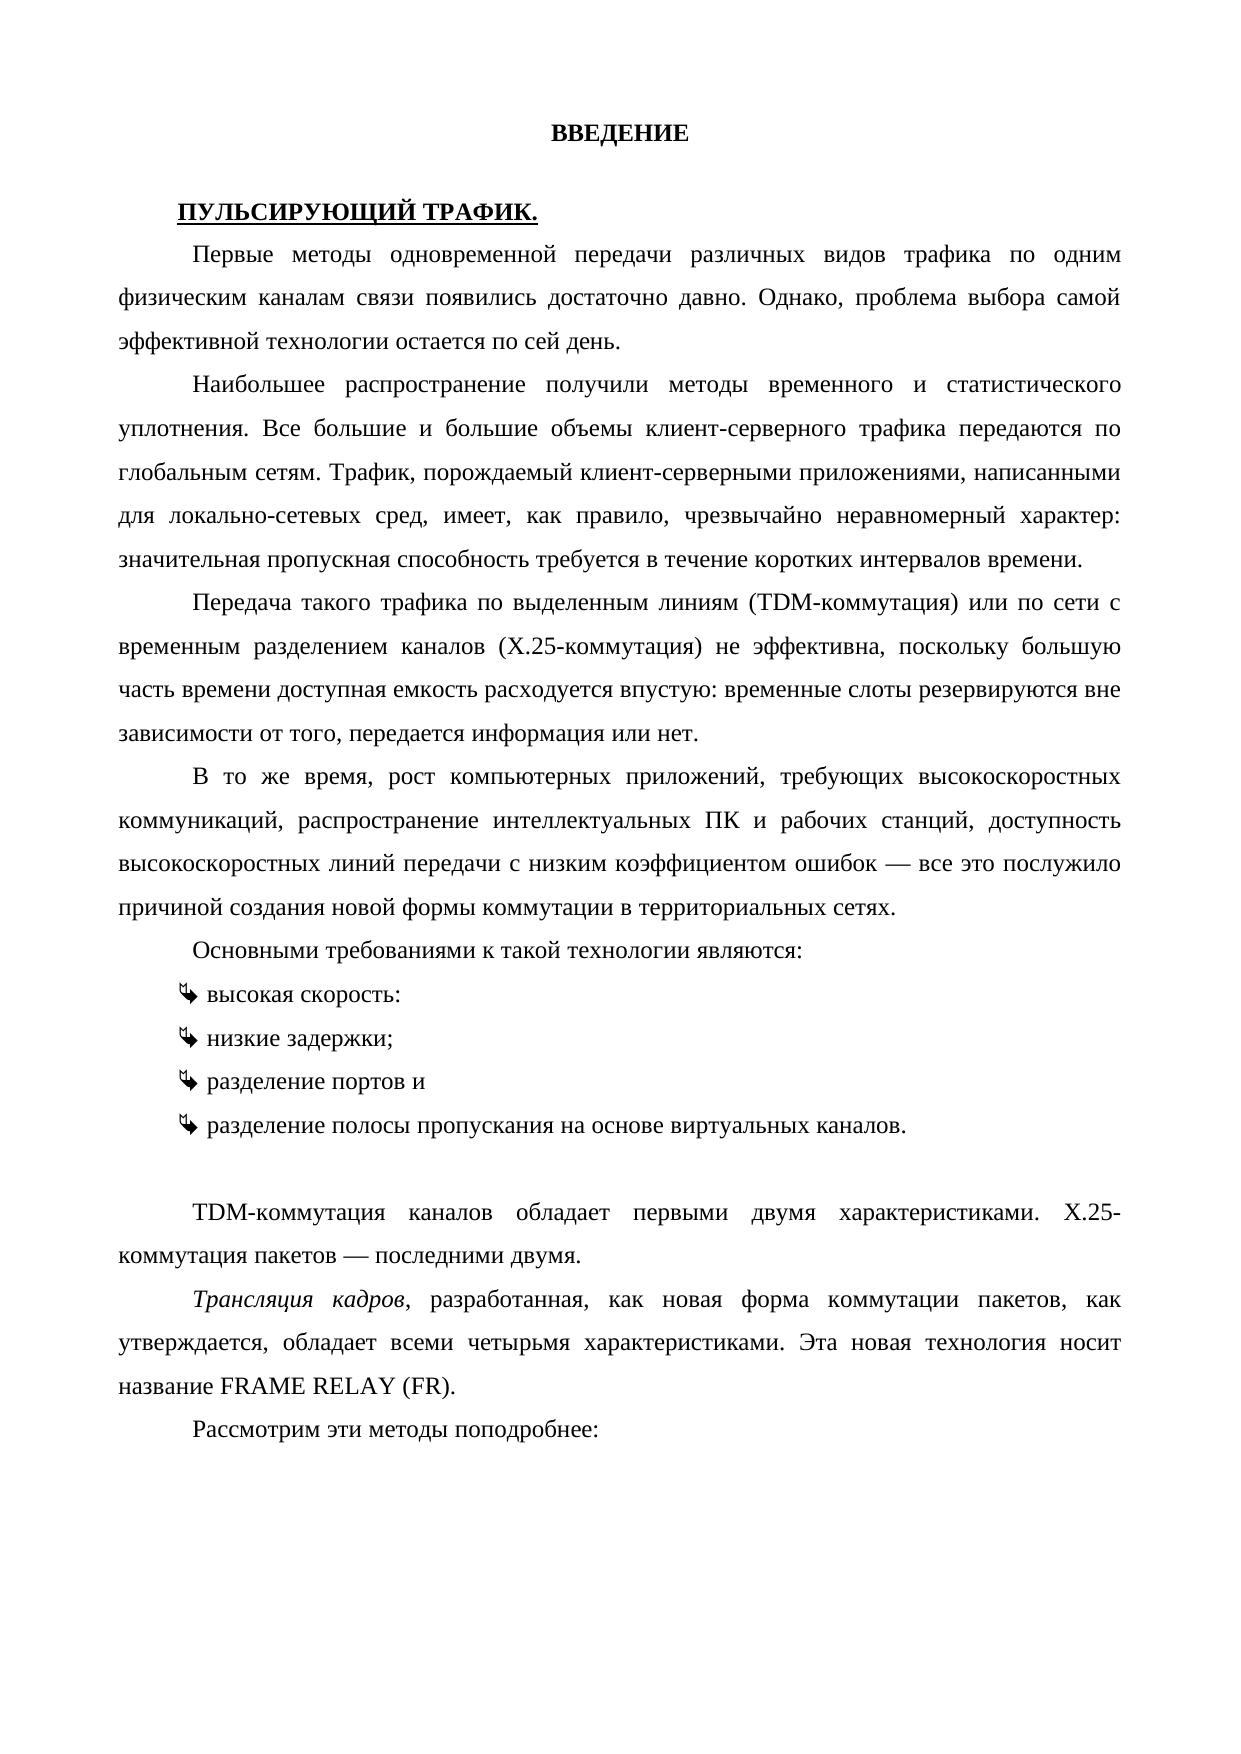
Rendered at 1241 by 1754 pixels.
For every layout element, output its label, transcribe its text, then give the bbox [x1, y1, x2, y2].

subtitle ВВЕДЕНИЕ [118, 118, 1122, 147]
text Основными требованиями к такой технологии являются: [118, 935, 1122, 964]
text TDM-коммутация каналов обладает первыми двумя характеристиками. X.25-коммутация пакетов — последними двумя. [118, 1197, 1122, 1269]
text В то же время, рост компьютерных приложений, требующих высокоскоростных коммуникаций, распространение интеллектуальных ПК и рабочих станций, доступность высокоскоростных линий передачи с низким коэффициентом ошибок — все это послужило причиной создания новой формы коммутации в территориальных сетях. [118, 761, 1122, 921]
text Наибольшее распространение получили методы временного и статистического уплотнения. Все большие и большие объемы клиент-серверного трафика передаются по глобальным сетям. Трафик, порождаемый клиент-серверными приложениями, написанными для локально-сетевых сред, имеет, как правило, чрезвычайно неравномерный характер: значительная пропускная способность требуется в течение коротких интервалов времени. [118, 369, 1122, 573]
list низкие задержки; [177, 1022, 1122, 1052]
text Рассмотрим эти методы поподробнее: [118, 1414, 1122, 1443]
list высокая скорость: [177, 979, 1122, 1008]
list разделение полосы пропускания на основе виртуальных каналов. [177, 1109, 1122, 1139]
list разделение портов и [177, 1066, 1122, 1095]
text Первые методы одновременной передачи различных видов трафика по одним физическим каналам связи появились достаточно давно. Однако, проблема выбора самой эффективной технологии остается по сей день. [118, 239, 1122, 355]
subtitle ПУЛЬСИРУЮЩИЙ ТРАФИК. [118, 197, 1122, 226]
text Передача такого трафика по выделенным линиям (TDM-коммутация) или по сети с временным разделением каналов (X.25-коммутация) не эффективна, поскольку большую часть времени доступная емкость расходуется впустую: временные слоты резервируются вне зависимости от того, передается информация или нет. [118, 587, 1122, 747]
text Трансляция кадров, разработанная, как новая форма коммутации пакетов, как утверждается, обладает всеми четырьмя характеристиками. Эта новая технология носит название FRAME RELAY (FR). [118, 1284, 1122, 1400]
